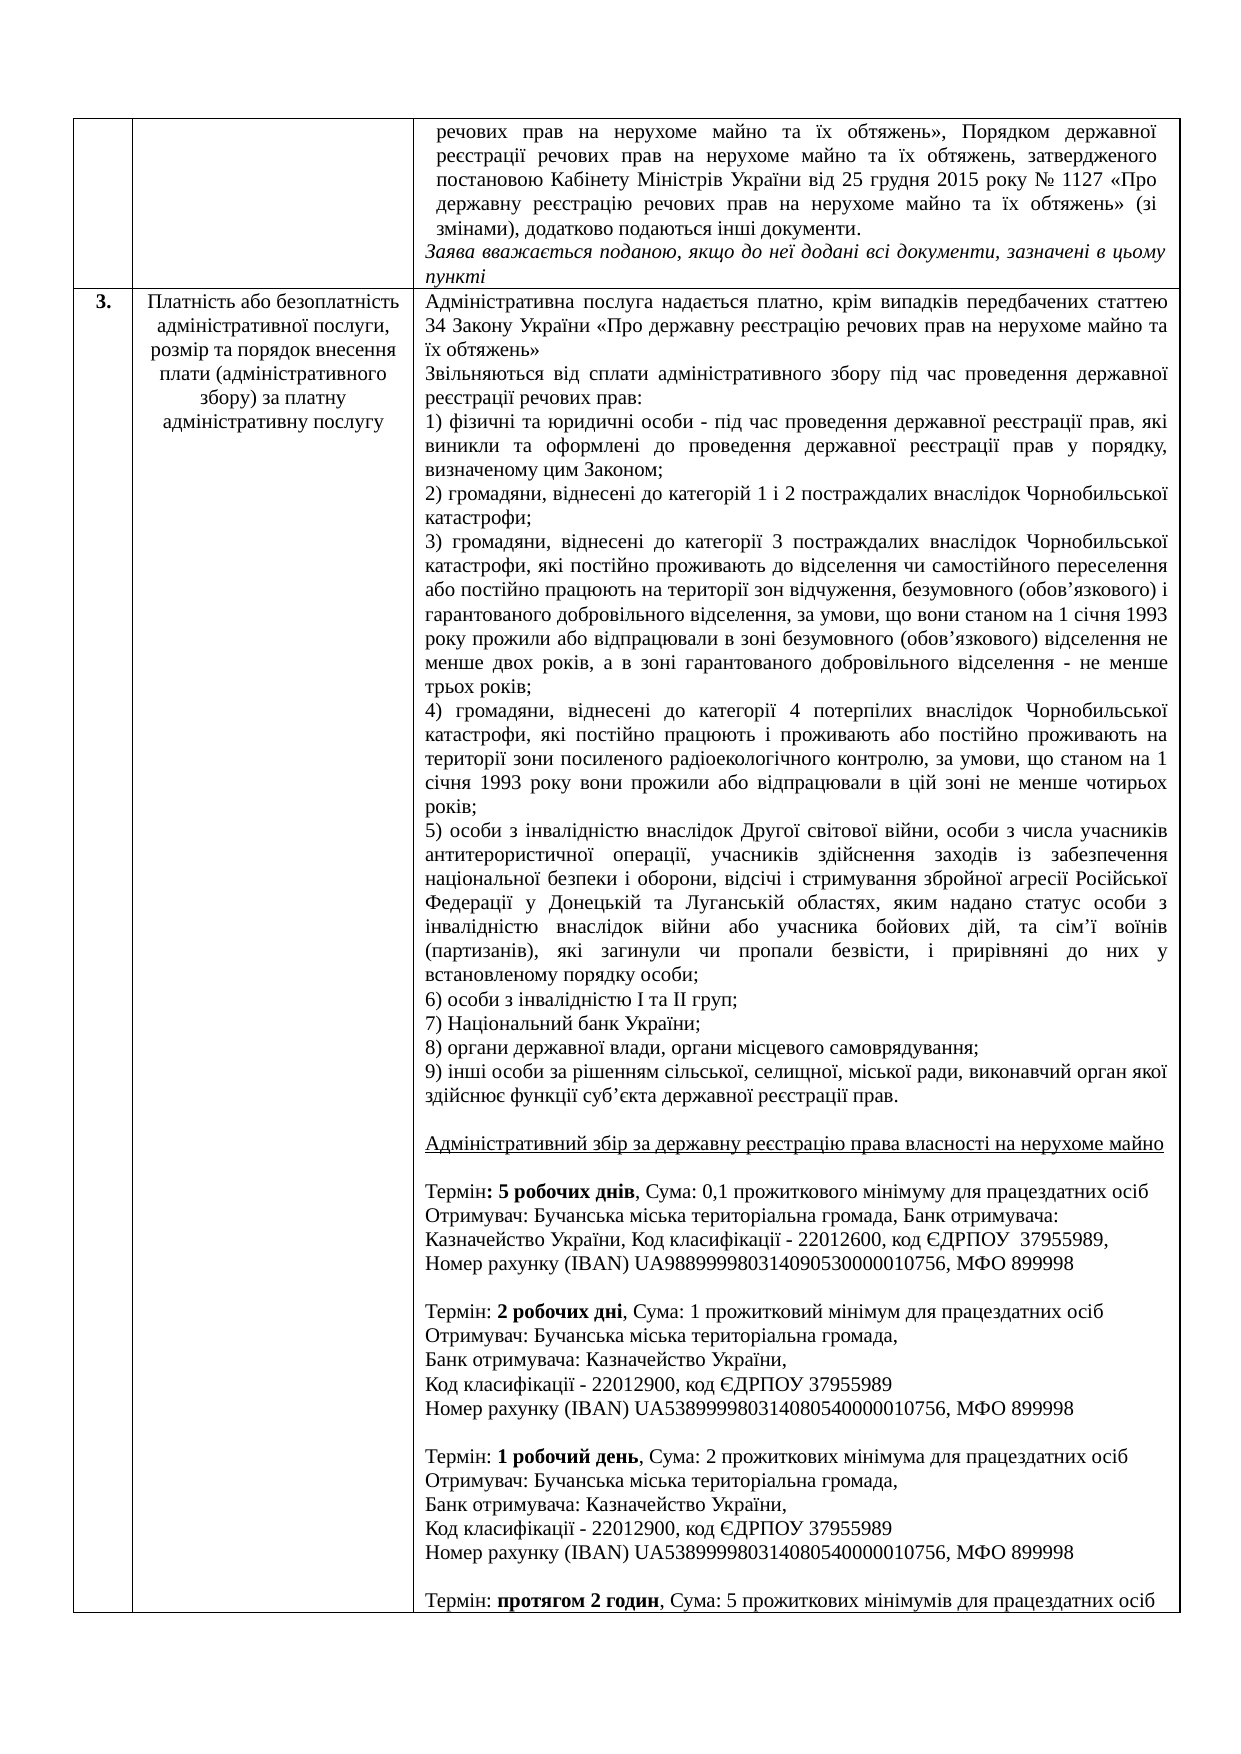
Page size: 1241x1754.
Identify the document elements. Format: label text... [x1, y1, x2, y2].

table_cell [414, 289, 1179, 1612]
table_cell 2. [74, 119, 132, 288]
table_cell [133, 119, 413, 288]
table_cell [414, 119, 1179, 288]
table_cell 3. [74, 289, 132, 1612]
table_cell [133, 289, 413, 1612]
